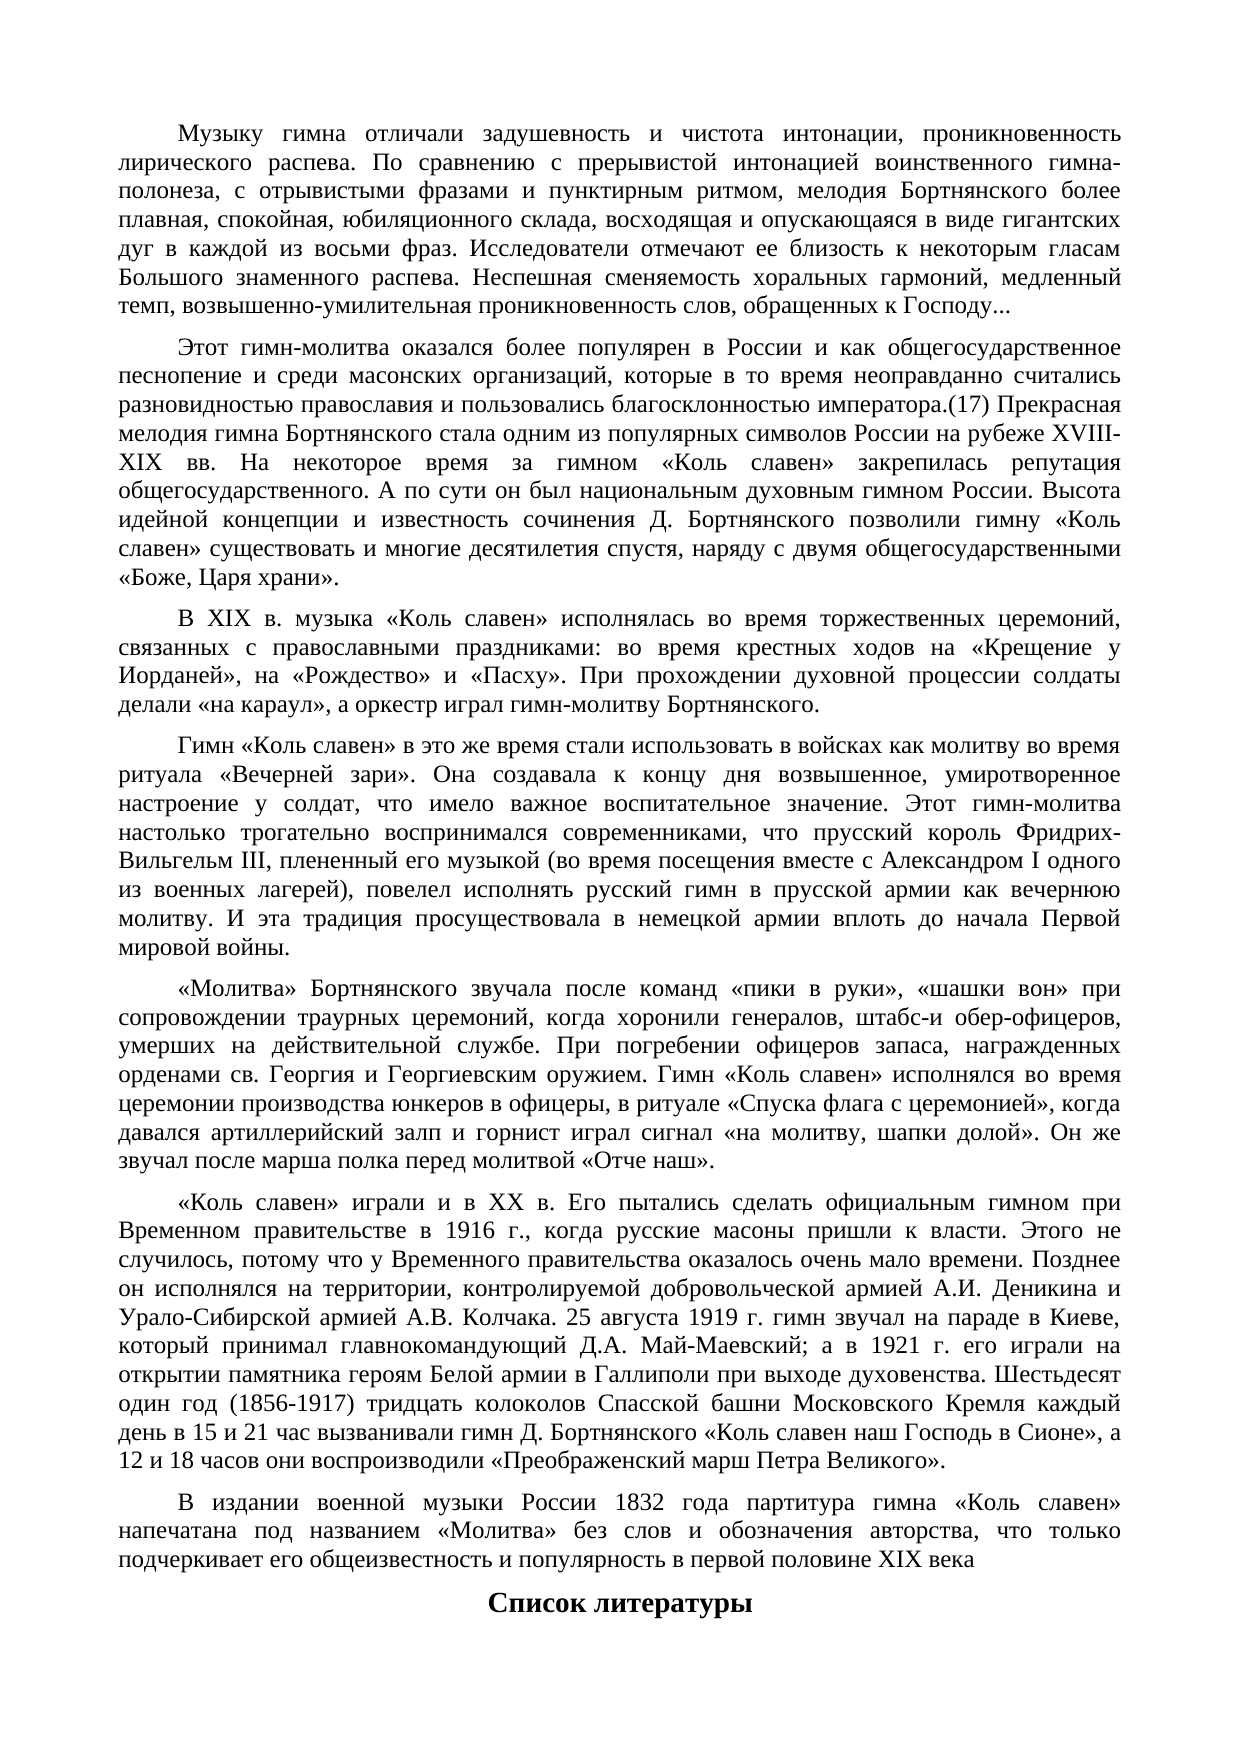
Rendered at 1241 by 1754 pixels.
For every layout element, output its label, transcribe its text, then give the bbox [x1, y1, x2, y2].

text Этот гимн-молитва оказался более популярен в России и как общегосударственное песнопение и среди масонских организаций, которые в то время неоправданно считались разновидностью православия и пользовались благосклонностью императора.(17) Прекрасная мелодия гимна Бортнянского стала одним из популярных символов России на рубеже XVIII-XIX вв. На некоторое время за гимном «Коль славен» закрепилась репутация общегосударственного. А по сути он был национальным духовным гимном России. Высота идейной концепции и известность сочинения Д. Бортнянского позволили гимну «Коль славен» существовать и многие десятилетия спустя, наряду с двумя общегосударственными «Боже, Царя храни». [118, 332, 1122, 591]
text В XIX в. музыка «Коль славен» исполнялась во время торжественных церемоний, связанных с православными праздниками: во время крестных ходов на «Крещение у Иорданей», на «Рождество» и «Пасху». При прохождении духовной процессии солдаты делали «на караул», а оркестр играл гимн-молитву Бортнянского. [118, 603, 1122, 718]
text «Коль славен» играли и в ХХ в. Его пытались сделать официальным гимном при Временном правительстве в 1916 г., когда русские масоны пришли к власти. Этого не случилось, потому что у Временного правительства оказалось очень мало времени. Позднее он исполнялся на территории, контролируемой добровольческой армией А.И. Деникина и Урало-Сибирской армией А.В. Колчака. 25 августа 1919 г. гимн звучал на параде в Киеве, который принимал главнокомандующий Д.А. Май-Маевский; а в 1921 г. его играли на открытии памятника героям Белой армии в Галлиполи при выходе духовенства. Шестьдесят один год (1856-1917) тридцать колоколов Спасской башни Московского Кремля каждый день в 15 и 21 час вызванивали гимн Д. Бортнянского «Коль славен наш Господь в Сионе», а 12 и 18 часов они воспроизводили «Преображенский марш Петра Великого». [118, 1187, 1122, 1474]
text «Молитва» Бортнянского звучала после команд «пики в руки», «шашки вон» при сопровождении траурных церемоний, когда хоронили генералов, штабс-и обер-офицеров, умерших на действительной службе. При погребении офицеров запаса, награжденных орденами св. Георгия и Георгиевским оружием. Гимн «Коль славен» исполнялся во время церемонии производства юнкеров в офицеры, в ритуале «Спуска флага с церемонией», когда давался артиллерийский залп и горнист играл сигнал «на молитву, шапки долой». Он же звучал после марша полка перед молитвой «Отче наш». [118, 973, 1122, 1174]
text В издании военной музыки России 1832 года партитура гимна «Коль славен» напечатана под названием «Молитва» без слов и обозначения авторства, что только подчеркивает его общеизвестность и популярность в первой половине XIX века [118, 1487, 1122, 1573]
text Список литературы [118, 1586, 1122, 1619]
text Музыку гимна отличали задушевность и чистота интонации, проникновенность лирического распева. По сравнению с прерывистой интонацией воинственного гимна-полонеза, с отрывистыми фразами и пунктирным ритмом, мелодия Бортнянского более плавная, спокойная, юбиляционного склада, восходящая и опускающаяся в виде гигантских дуг в каждой из восьми фраз. Исследователи отмечают ее близость к некоторым гласам Большого знаменного распева. Неспешная сменяемость хоральных гармоний, медленный темп, возвышенно-умилительная проникновенность слов, обращенных к Господу... [118, 118, 1122, 319]
text Гимн «Коль славен» в это же время стали использовать в войсках как молитву во время ритуала «Вечерней зари». Она создавала к концу дня возвышенное, умиротворенное настроение у солдат, что имело важное воспитательное значение. Этот гимн-молитва настолько трогательно воспринимался современниками, что прусский король Фридрих-Вильгельм III, плененный его музыкой (во время посещения вместе с Александром I одного из военных лагерей), повелел исполнять русский гимн в прусской армии как вечернюю молитву. И эта традиция просуществовала в немецкой армии вплоть до начала Первой мировой войны. [118, 731, 1122, 961]
